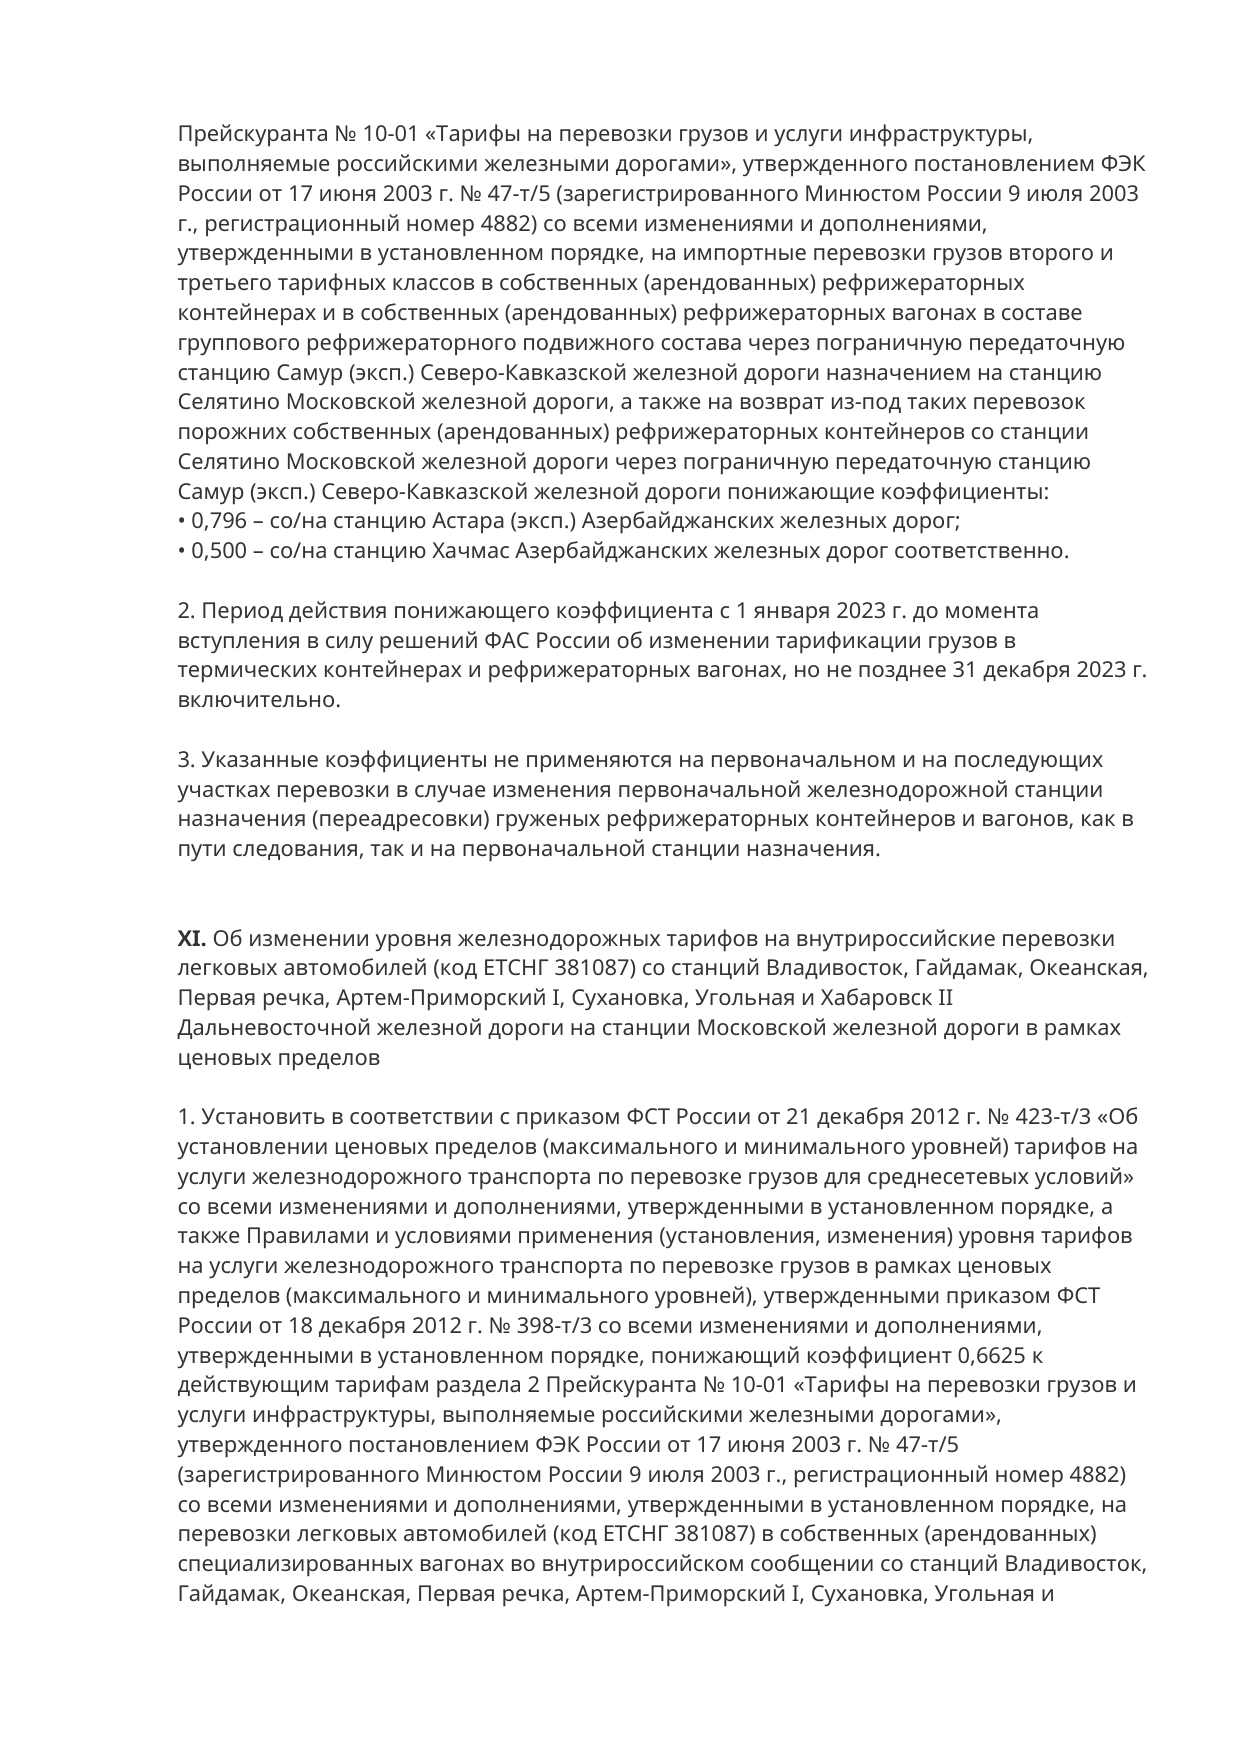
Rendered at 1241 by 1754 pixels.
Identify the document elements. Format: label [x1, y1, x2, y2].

text [177, 118, 1152, 1608]
